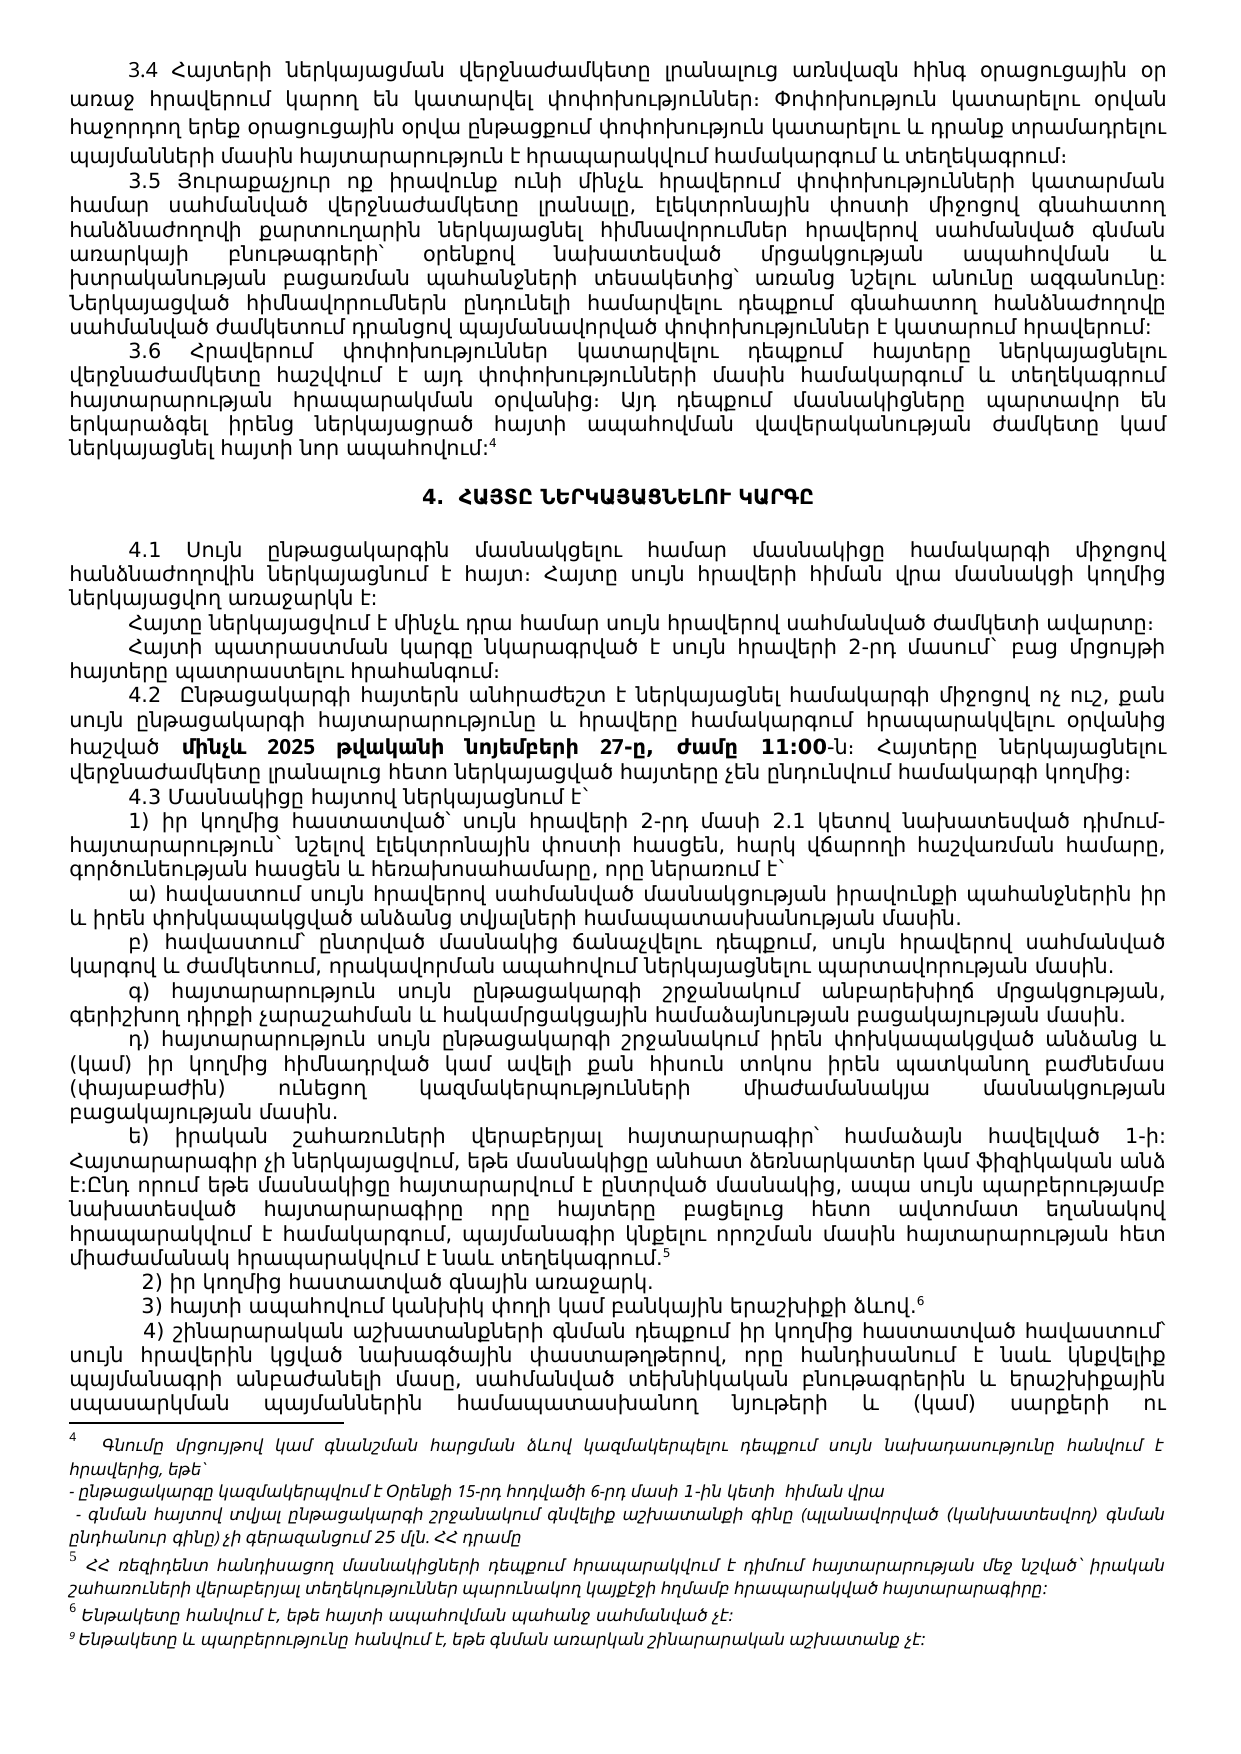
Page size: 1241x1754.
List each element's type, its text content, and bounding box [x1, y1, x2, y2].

text 3) հայտի ապահովում կանխիկ փողի կամ բանկային երաշխիքի ձևով. [69, 1294, 1167, 1319]
text 3.5 Յուրաքաչյուր ոք իրավունք ունի մինչև հրավերում փոփոխությունների կատարման համար սահմանված վերջնաժամկետը լրանալը, էլեկտրոնային փոստի միջոցով գնահատող հանձնաժողովի քարտուղարին ներկայացնել հիմնավորումներ հրավերով սահմանված գնման առարկայի բնութագրերի՝ օրենքով նախատեսված մրցակցության ապահովման և խտրականության բացառման պահանջների տեսակետից՝ առանց նշելու անունը ազգանունը: Ներկայացված հիմնավորումներն ընդունելի համարվելու դեպքում գնահատող հանձնաժողովը սահմանված ժամկետում դրանցով պայմանավորված փոփոխություններ է կատարում հրավերում: [69, 169, 1167, 339]
text 4. ՀԱՅՏԸ ՆԵՐԿԱՅԱՑՆԵԼՈՒ ԿԱՐԳԸ [69, 485, 1167, 509]
text Հայտը ներկայացվում է մինչև դրա համար սույն հրավերով սահմանված ժամկետի ավարտը։ [69, 611, 1167, 635]
text 3.6 Հրավերում փոփոխություններ կատարվելու դեպքում հայտերը ներկայացնելու վերջնաժամկետը հաշվվում է այդ փոփոխությունների մասին համակարգում և տեղեկագրում հայտարարության հրապարակման օրվանից։ Այդ դեպքում մասնակիցները պարտավոր են երկարաձգել իրենց ներկայացրած հայտի ապահովման վավերականության ժամկետը կամ ներկայացնել հայտի նոր ապահովում: [69, 339, 1167, 461]
text գ) հայտարարություն սույն ընթացակարգի շրջանակում անբարեխիղճ մրցակցության, գերիշխող դիրքի չարաշահման և հակամրցակցային համաձայնության բացակայության մասին. [69, 979, 1167, 1027]
text դ) հայտարարություն սույն ընթացակարգի շրջանակում իրեն փոխկապակցված անձանց և (կամ) իր կողմից հիմնադրված կամ ավելի քան հիսուն տոկոս իրեն պատկանող բաժնեմաս (փայաբաժին) ունեցող կազմակերպությունների միաժամանակյա մասնակցության բացակայության մասին. [69, 1027, 1167, 1124]
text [69, 1319, 1167, 1416]
text Հայտի պատրաստման կարգը նկարագրված է սույն հրավերի 2-րդ մասում` բաց մրցույթի հայտերը պատրաստելու հրահանգում։ [69, 635, 1167, 683]
text 4.2 Ընթացակարգի հայտերն անհրաժեշտ է ներկայացնել համակարգի միջոցով ոչ ուշ, քան սույն ընթացակարգի հայտարարությունը և հրավերը համակարգում հրապարակվելու օրվանից հաշված մինչև 2025 թվականի նոյեմբերի 27-ը, ժամը 11:00-ն։ Հայտերը ներկայացնելու վերջնաժամկետը լրանալուց հետո ներկայացված հայտերը չեն ընդունվում համակարգի կողմից։ [69, 683, 1167, 785]
text 4.1 Սույն ընթացակարգին մասնակցելու համար մասնակիցը համակարգի միջոցով հանձնաժողովին ներկայացնում է հայտ։ Հայտը սույն հրավերի հիման վրա մասնակցի կողմից ներկայացվող առաջարկն է: [69, 538, 1167, 611]
text 4.3 Մասնակիցը հայտով ներկայացնում է` [69, 785, 1167, 809]
text ե) իրական շահառուների վերաբերյալ հայտարարագիր՝ համաձայն հավելված 1-ի: Հայտարարագիր չի ներկայացվում, եթե մասնակիցը անհատ ձեռնարկատեր կամ ֆիզիկական անձ է:Ընդ որում եթե մասնակիցը հայտարարվում է ընտրված մասնակից, ապա սույն պարբերությամբ նախատեսված հայտարարագիրը որը հայտերը բացելուց հետո ավտոմատ եղանակով հրապարակվում է համակարգում, պայմանագիր կնքելու որոշման մասին հայտարարության հետ միաժամանակ հրապարակվում է նաև տեղեկագրում. [69, 1124, 1167, 1270]
text 2) իր կողմից հաստատված գնային առաջարկ. [69, 1270, 1167, 1294]
text 3.4 Հայտերի ներկայացման վերջնաժամկետը լրանալուց առնվազն հինգ օրացուցային օր առաջ հրավերում կարող են կատարվել փոփոխություններ։ Փոփոխություն կատարելու օրվան հաջորդող երեք օրացուցային օրվա ընթացքում փոփոխություն կատարելու և դրանք տրամադրելու պայմանների մասին հայտարարություն է հրապարակվում համակարգում և տեղեկագրում։ [69, 56, 1167, 169]
text բ) հավաստում՝ ընտրված մասնակից ճանաչվելու դեպքում, սույն հրավերով սահմանված կարգով և ժամկետում, որակավորման ապահովում ներկայացնելու պարտավորության մասին. [69, 930, 1167, 979]
text 1) իր կողմից հաստատված՝ սույն հրավերի 2-րդ մասի 2.1 կետով նախատեսված դիմում-հայտարարություն` նշելով էլեկտրոնային փոստի հասցեն, հարկ վճարողի հաշվառման համարը, գործունեության հասցեն և հեռախոսահամարը, որը ներառում է` [69, 809, 1167, 882]
text ա) հավաստում սույն հրավերով սահմանված մասնակցության իրավունքի պահանջներին իր և իրեն փոխկապակցված անձանց տվյալների համապատասխանության մասին. [69, 882, 1167, 930]
